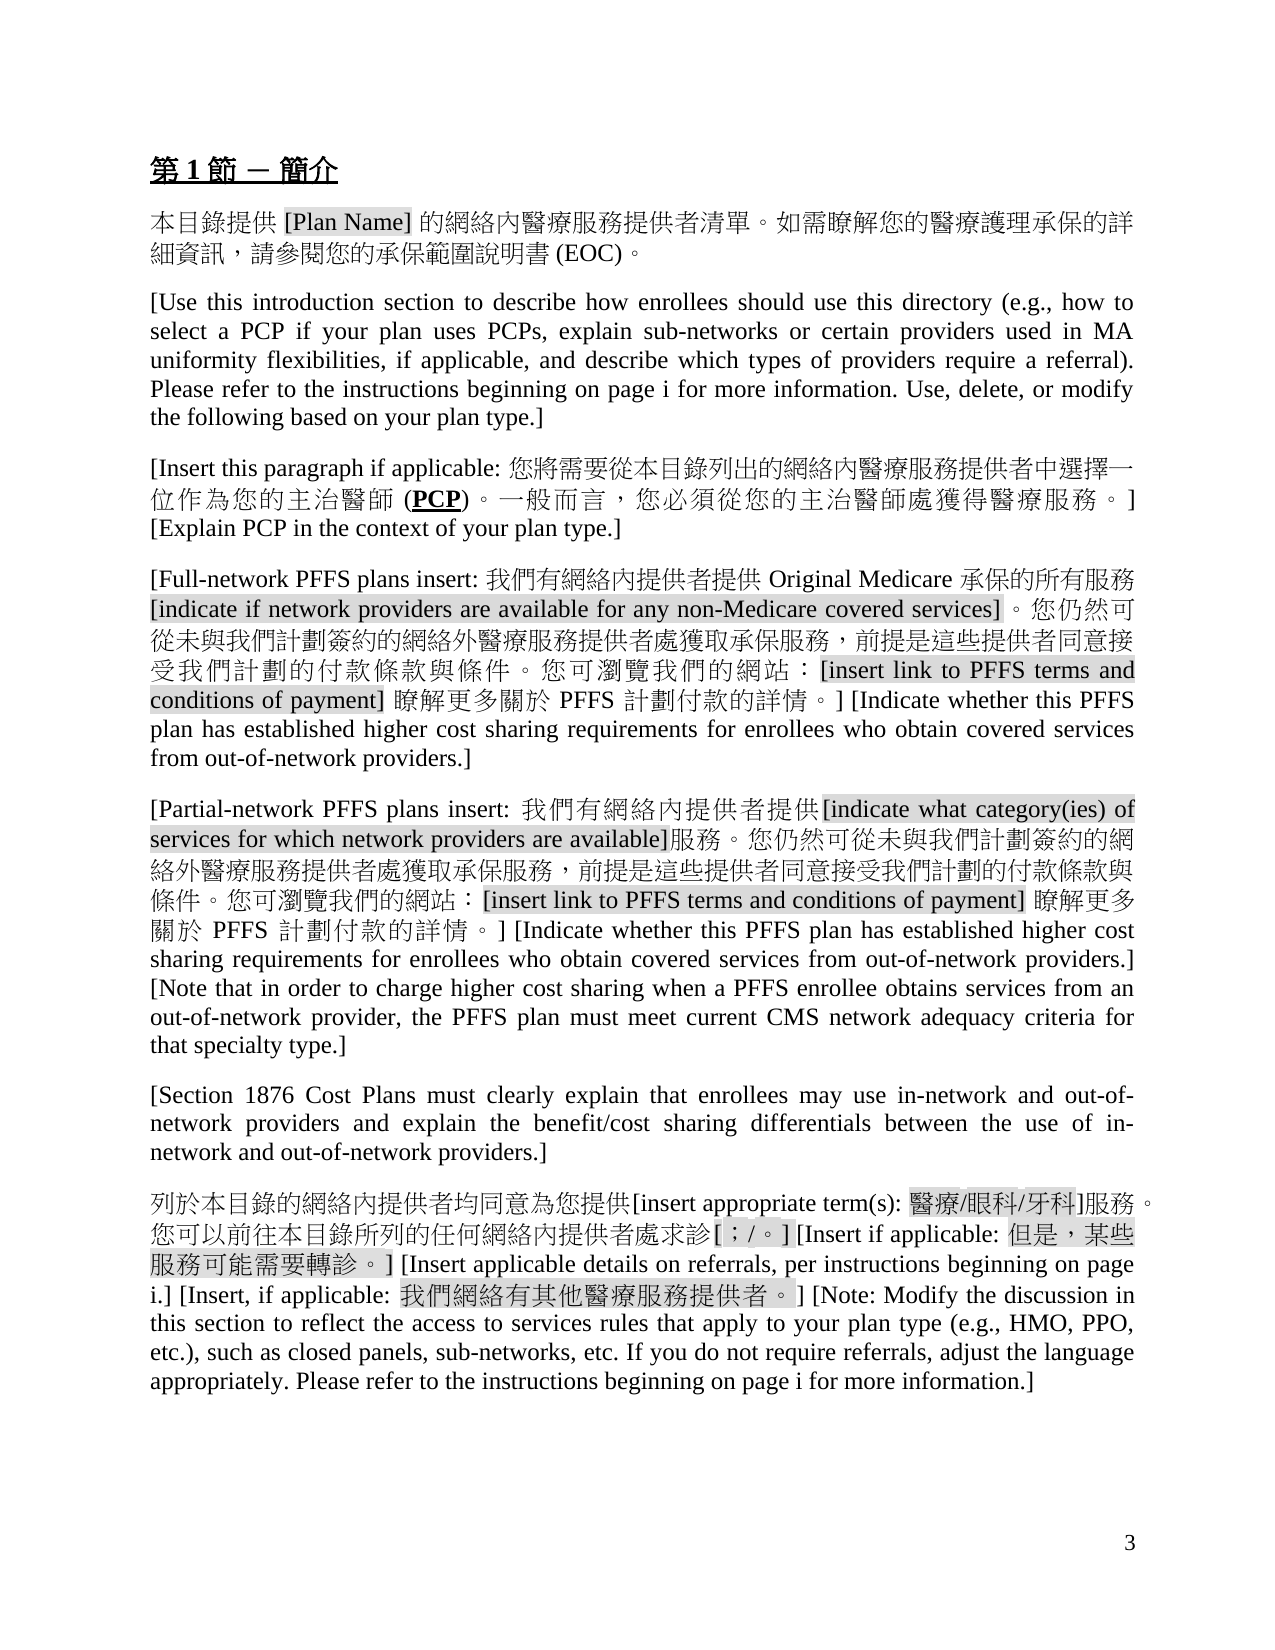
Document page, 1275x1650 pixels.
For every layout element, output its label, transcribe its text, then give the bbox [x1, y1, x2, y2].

text [Insert this paragraph if applicable: 您將需要從本目錄列出的網絡內醫療服務提供者中選擇一位作為您的主治醫師 (PCP)。一般而言，您必須從您的主治醫師處獲得醫療服務。] [Explain PCP in the context of your plan type.] [150, 452, 1135, 541]
text [Partial-network PFFS plans insert: 我們有網絡內提供者提供[indicate what category(ies) of services for which network providers are available]服務。您仍然可從未與我們計劃簽約的網絡外醫療服務提供者處獲取承保服務，前提是這些提供者同意接受我們計劃的付款條款與條件。您可瀏覽我們的網站：[insert link to PFFS terms and conditions of payment] 瞭解更多關於 PFFS 計劃付款的詳情。] [Indicate whether this PFFS plan has established higher cost sharing requirements for enrollees who obtain covered services from out-of-network providers.] [Note that in order to charge higher cost sharing when a PFFS enrollee obtains services from an out-of-network provider, the PFFS plan must meet current CMS network adequacy criteria for that specialty type.] [150, 792, 1135, 1059]
text [Section 1876 Cost Plans must clearly explain that enrollees may use in-network and out-of- network providers and explain the benefit/cost sharing differentials between the use of in- network and out-of-network providers.] [150, 1080, 1135, 1166]
text [Full-network PFFS plans insert: 我們有網絡內提供者提供 Original Medicare 承保的所有服務[indicate if network providers are available for any non-Medicare covered services]。您仍然可從未與我們計劃簽約的網絡外醫療服務提供者處獲取承保服務，前提是這些提供者同意接受我們計劃的付款條款與條件。您可瀏覽我們的網站：[insert link to PFFS terms and conditions of payment] 瞭解更多關於 PFFS 計劃付款的詳情。] [Indicate whether this PFFS plan has established higher cost sharing requirements for enrollees who obtain covered services from out-of-network providers.] [150, 562, 1135, 771]
subtitle 第 1 節 － 簡介 [150, 150, 1135, 185]
text [Use this introduction section to describe how enrollees should use this directory (e.g., how to select a PCP if your plan uses PCPs, explain sub-networks or certain providers used in MA uniformity flexibilities, if applicable, and describe which types of providers require a referral). Please refer to the instructions beginning on page i for more information. Use, delete, or modify the following based on your plan type.] [150, 287, 1135, 431]
text 本目錄提供 [Plan Name] 的網絡內醫療服務提供者清單。如需瞭解您的醫療護理承保的詳細資訊，請參閱您的承保範圍說明書 (EOC)。 [150, 206, 1135, 266]
text 列於本目錄的網絡內提供者均同意為您提供[insert appropriate term(s): 醫療/眼科/牙科]服務。您可以前往本目錄所列的任何網絡內提供者處求診[；/。] [Insert if applicable: 但是，某些服務可能需要轉診。] [Insert applicable details on referrals, per instructions beginning on page i.] [Insert, if applicable: 我們網絡有其他醫療服務提供者。] [Note: Modify the discussion in this section to reflect the access to services rules that apply to your plan type (e.g., HMO, PPO, etc.), such as closed panels, sub-networks, etc. If you do not require referrals, adjust the language appropriately. Please refer to the instructions beginning on page i for more information.] [150, 1187, 1135, 1395]
